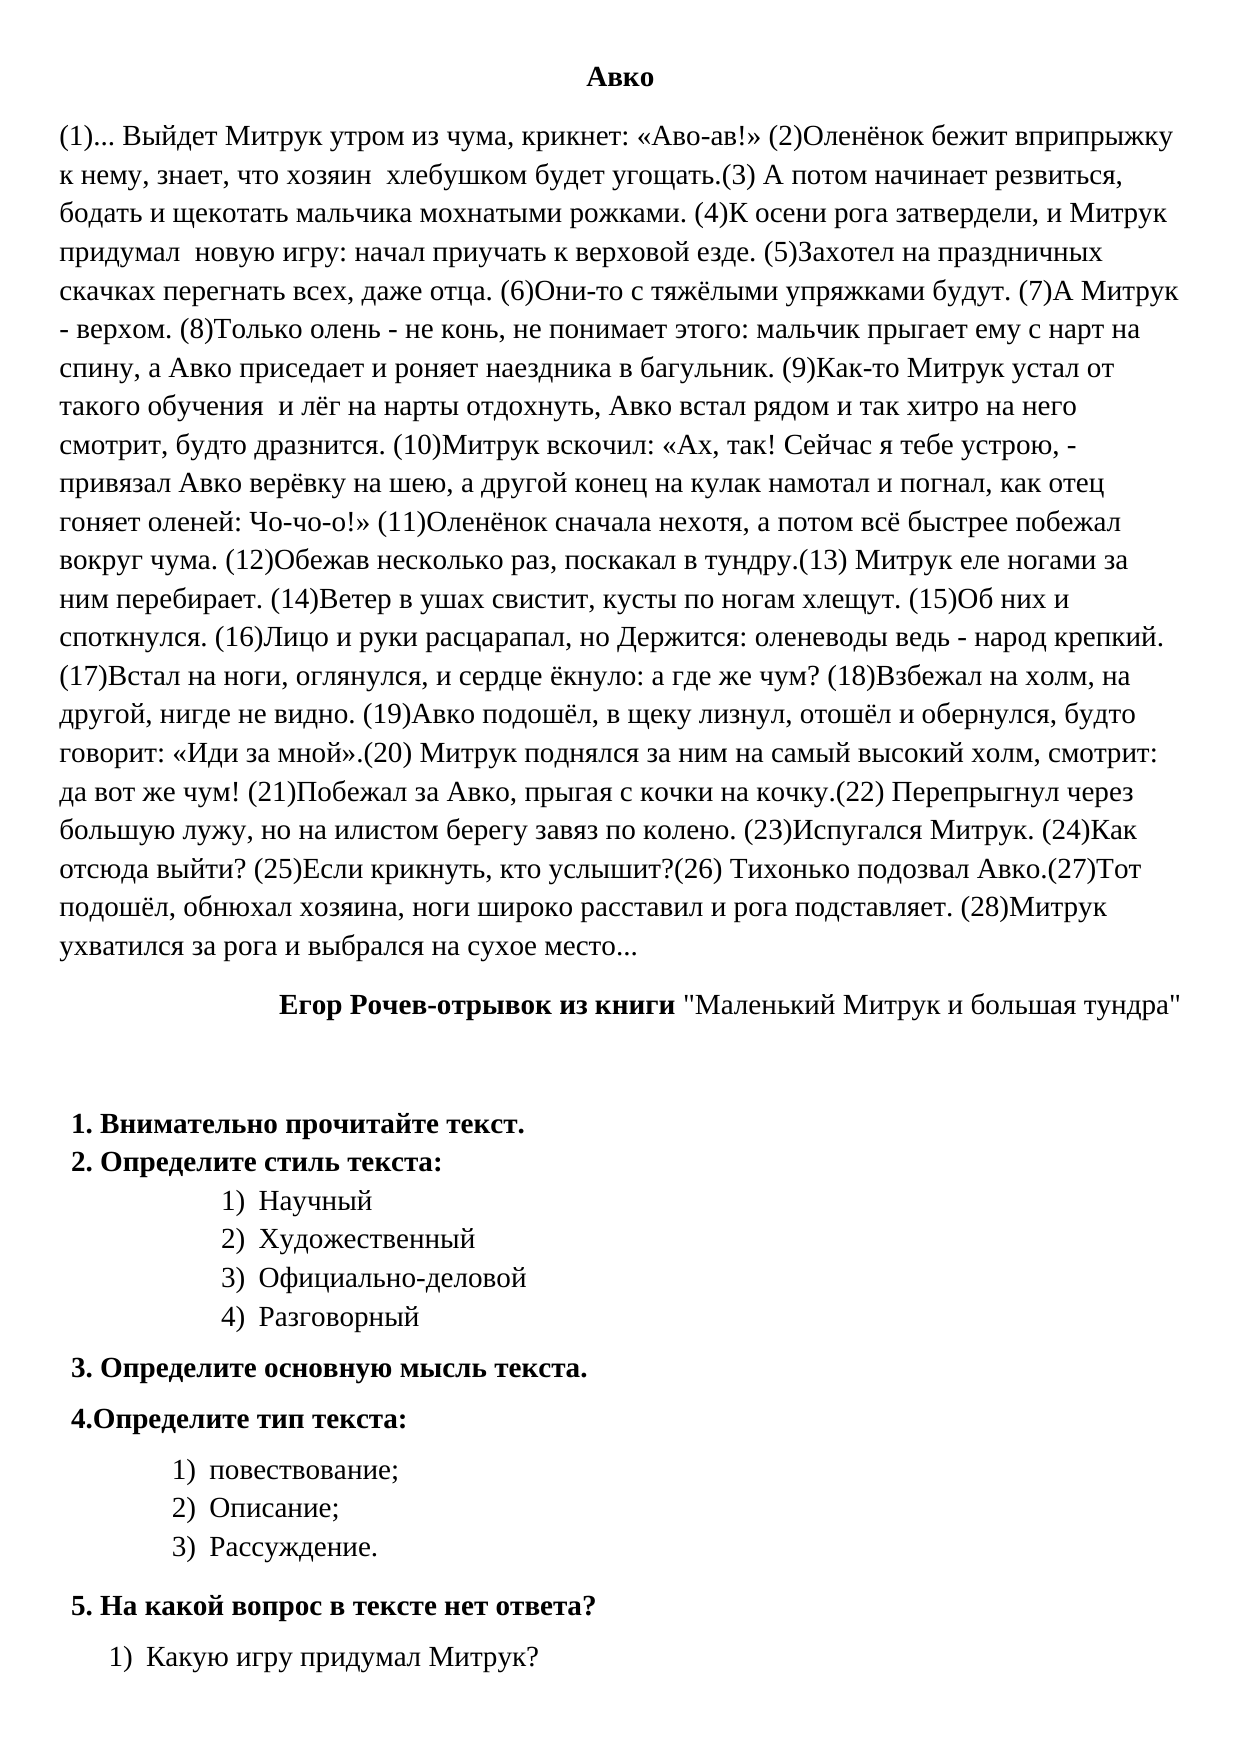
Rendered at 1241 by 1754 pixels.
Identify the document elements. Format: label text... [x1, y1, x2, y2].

list Официально-деловой [221, 1260, 1181, 1294]
list Художественный [221, 1222, 1181, 1255]
list 2. Определите стиль текста: [71, 1144, 1181, 1178]
text (1)... Выйдет Митрук утром из чума, крикнет: «Аво-ав!» (2)Оленёнок бежит вприпрыжку к нему, знает, что хозяин хлебушком будет угощать.(3) А потом начинает резвиться, бодать и щекотать мальчика мохнатыми рожками. (4)К осени рога затвердели, и Митрук придумал новую игру: начал приучать к верховой езде. (5)Захотел на праздничных скачках перегнать всех, даже отца. (6)Они-то с тяжёлыми упряжками будут. (7)А Митрук - верхом. (8)Только олень - не конь, не понимает этого: мальчик прыгает ему с нарт на спину, а Авко приседает и роняет наездника в багульник. (9)Как-то Митрук устал от такого обучения и лёг на нарты отдохнуть, Авко встал рядом и так хитро на него смотрит, будто дразнится. (10)Митрук вскочил: «Ах, так! Сейчас я тебе устрою, - привязал Авко верёвку на шею, а другой конец на кулак намотал и погнал, как отец гоняет оленей: Чо-чо-о!» (11)Оленёнок сначала нехотя, а потом всё быстрее побежал вокруг чума. (12)Обежав несколько раз, поскакал в тундру.(13) Митрук еле ногами за ним перебирает. (14)Ветер в ушах свистит, кусты по ногам хлещут. (15)Об них и споткнулся. (16)Лицо и руки расцарапал, но Держится: оленеводы ведь - народ крепкий. (17)Встал на ноги, оглянулся, и сердце ёкнуло: а где же чум? (18)Взбежал на холм, на другой, нигде не видно. (19)Авко подошёл, в щеку лизнул, отошёл и обернулся, будто говорит: «Иди за мной».(20) Митрук поднялся за ним на самый высокий холм, смотрит: да вот же чум! (21)Побежал за Авко, прыгая с кочки на кочку.(22) Перепрыгнул через большую лужу, но на илистом берегу завяз по колено. (23)Испугался Митрук. (24)Как отсюда выйти? (25)Если крикнуть, кто услышит?(26) Тихонько подозвал Авко.(27)Тот подошёл, обнюхал хозяина, ноги широко расставил и рога подставляет. (28)Митрук ухватился за рога и выбрался на сухое место... [59, 118, 1181, 961]
list Разговорный [221, 1299, 1181, 1332]
list 1. Внимательно прочитайте текст. [71, 1106, 1181, 1139]
list Научный [221, 1183, 1181, 1217]
list Рассуждение. [172, 1529, 1181, 1562]
list Какую игру придумал Митрук? [108, 1639, 1181, 1673]
list Описание; [172, 1490, 1181, 1524]
text 3. Определите основную мысль текста. [71, 1350, 1181, 1383]
text 5. На какой вопрос в тексте нет ответа? [71, 1588, 1181, 1622]
text 4.Определите тип текста: [71, 1401, 1181, 1434]
text Егор Рочев-отрывок из книги "Маленький Митрук и большая тундра" [59, 987, 1181, 1021]
text Авко [59, 59, 1181, 93]
list повествование; [172, 1452, 1181, 1485]
